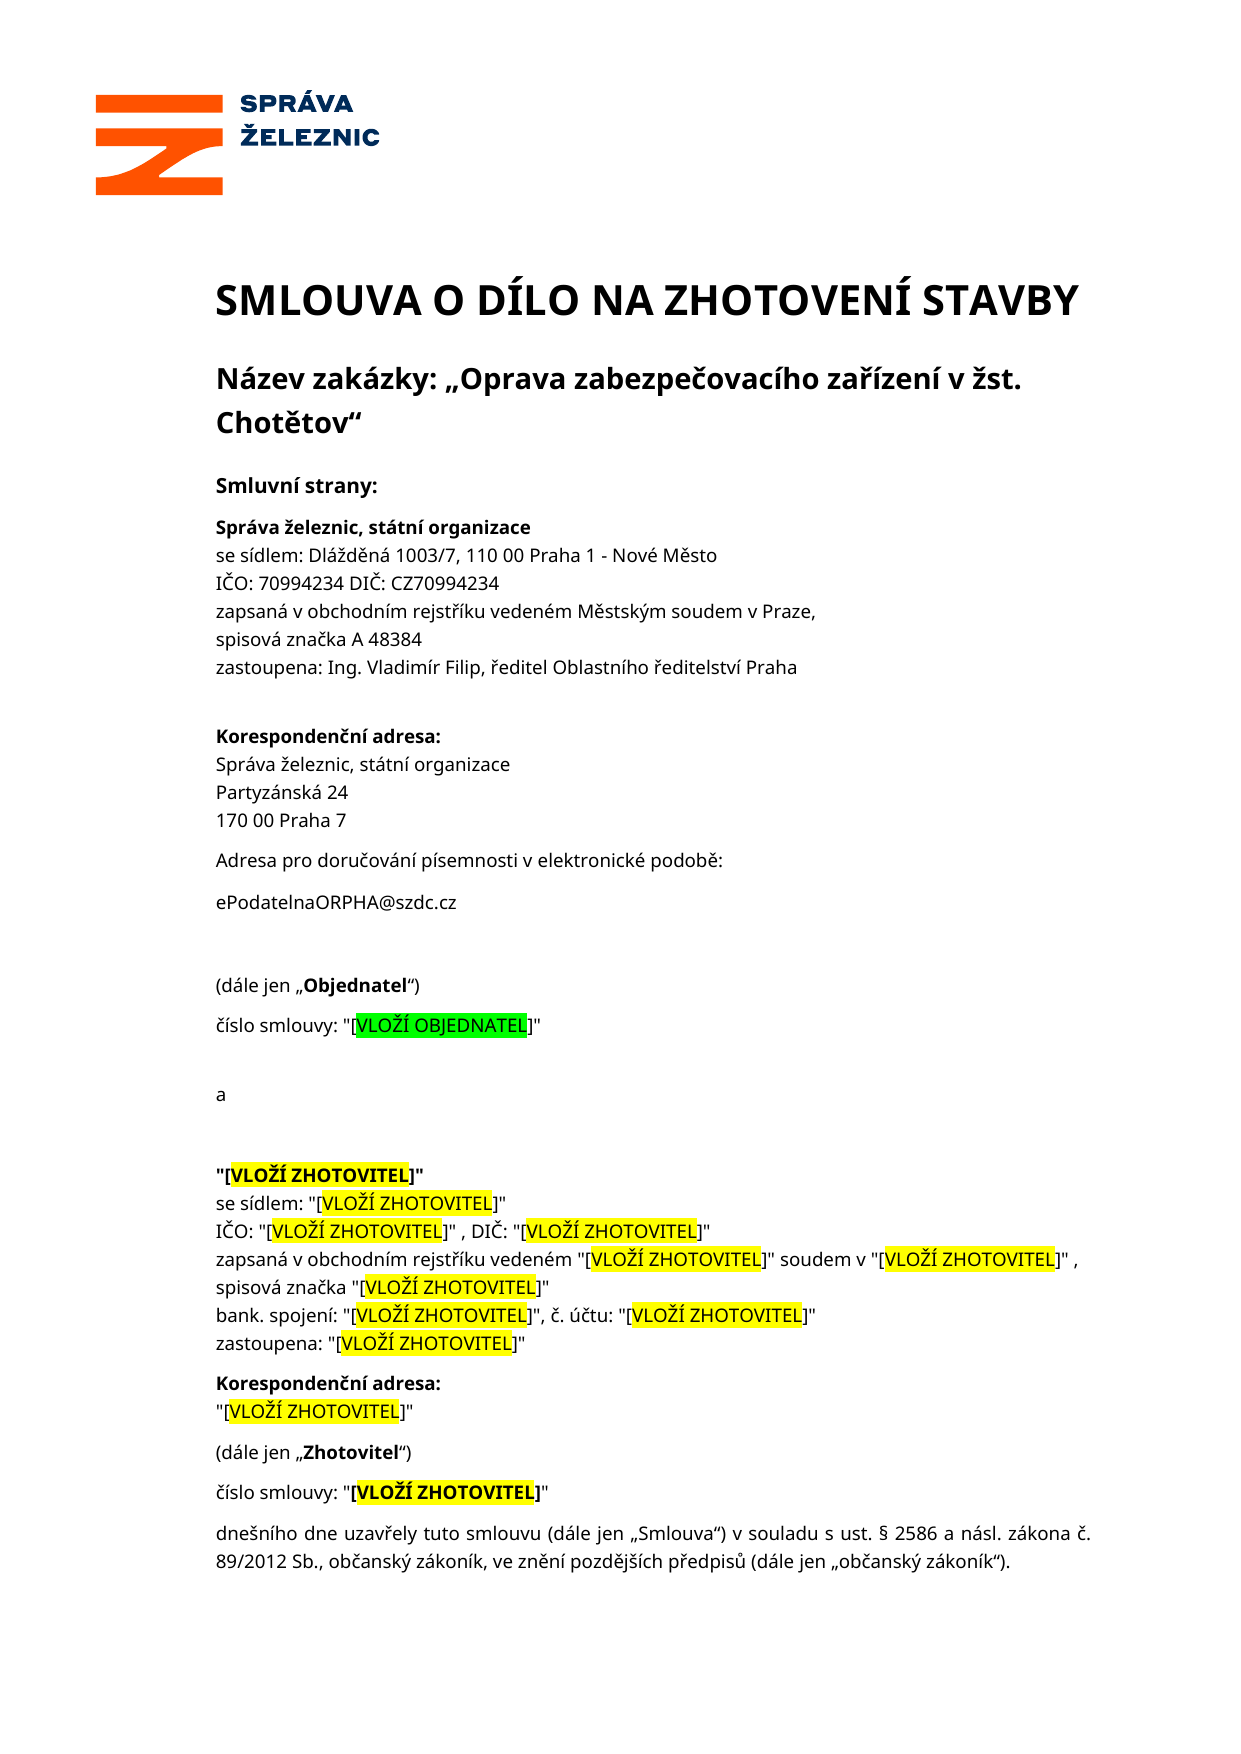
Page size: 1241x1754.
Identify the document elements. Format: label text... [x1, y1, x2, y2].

text spisová značka "[VLOŽÍ ZHOTOVITEL]" [536, 1274, 1093, 1299]
text SMLOUVA O DÍLO NA ZHOTOVENÍ STAVBY [216, 271, 1093, 328]
text "[VLOŽÍ ZHOTOVITEL]" [399, 1399, 1093, 1424]
text "[VLOŽÍ ZHOTOVITEL]" [409, 1162, 1093, 1187]
text Korespondenční adresa: [216, 723, 1093, 749]
text a [216, 1081, 1093, 1106]
text zastoupena: "[VLOŽÍ ZHOTOVITEL]" [216, 1330, 341, 1356]
text se sídlem: Dlážděná 1003/7, 110 00 Praha 1 - Nové Město [216, 543, 1093, 568]
text zapsaná v obchodním rejstříku vedeném "[VLOŽÍ ZHOTOVITEL]" soudem v "[VLOŽÍ ZHOTOVITEL]" , [216, 1246, 591, 1272]
text Partyzánská 24 [216, 779, 1093, 805]
text Správa železnic, státní organizace [216, 514, 1093, 540]
text spisová značka "[VLOŽÍ ZHOTOVITEL]" [216, 1274, 365, 1299]
text bank. spojení: "[VLOŽÍ ZHOTOVITEL]", č. účtu: "[VLOŽÍ ZHOTOVITEL]" [802, 1302, 1093, 1328]
text číslo smlouvy: "[VLOŽÍ ZHOTOVITEL]" [216, 1480, 357, 1505]
text Správa železnic, státní organizace [216, 751, 1093, 777]
text Adresa pro doručování písemnosti v elektronické podobě: [216, 848, 1093, 873]
text Název zakázky: „Oprava zabezpečovacího zařízení v žst. Chotětov“ [216, 358, 1093, 442]
text se sídlem: "[VLOŽÍ ZHOTOVITEL]" [216, 1190, 322, 1216]
text číslo smlouvy: "[VLOŽÍ ZHOTOVITEL]" [534, 1480, 1093, 1505]
text se sídlem: "[VLOŽÍ ZHOTOVITEL]" [492, 1190, 1093, 1216]
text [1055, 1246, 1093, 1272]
text Korespondenční adresa: [216, 1371, 1093, 1396]
text dnešního dne uzavřely tuto smlouvu (dále jen „Smlouva“) v souladu s ust. § 2586 a násl. zákona č. 89/2012 Sb., občanský zákoník, ve znění pozdějších předpisů (dále jen „občanský zákoník“). [216, 1520, 1093, 1574]
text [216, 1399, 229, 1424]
text (dále jen „Zhotovitel“) [216, 1439, 1093, 1465]
text 170 00 Praha 7 [216, 807, 1093, 833]
text zastoupena: "[VLOŽÍ ZHOTOVITEL]" [512, 1330, 1093, 1356]
text (dále jen „Objednatel“) [216, 972, 1093, 997]
text IČO: 70994234 DIČ: CZ70994234 [216, 571, 1093, 596]
text IČO: "[VLOŽÍ ZHOTOVITEL]" , DIČ: "[VLOŽÍ ZHOTOVITEL]" [697, 1218, 1093, 1243]
text číslo smlouvy: "[VLOŽÍ OBJEDNATEL]" [216, 1012, 1093, 1038]
text spisová značka A 48384 [216, 627, 1093, 652]
text zastoupena: Ing. Vladimír Filip, ředitel Oblastního ředitelství Praha [216, 655, 1093, 680]
text Smluvní strany: [216, 471, 1093, 499]
text zapsaná v obchodním rejstříku vedeném Městským soudem v Praze, [216, 599, 1093, 624]
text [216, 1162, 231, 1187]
text ePodatelnaORPHA@szdc.cz [216, 889, 1093, 915]
